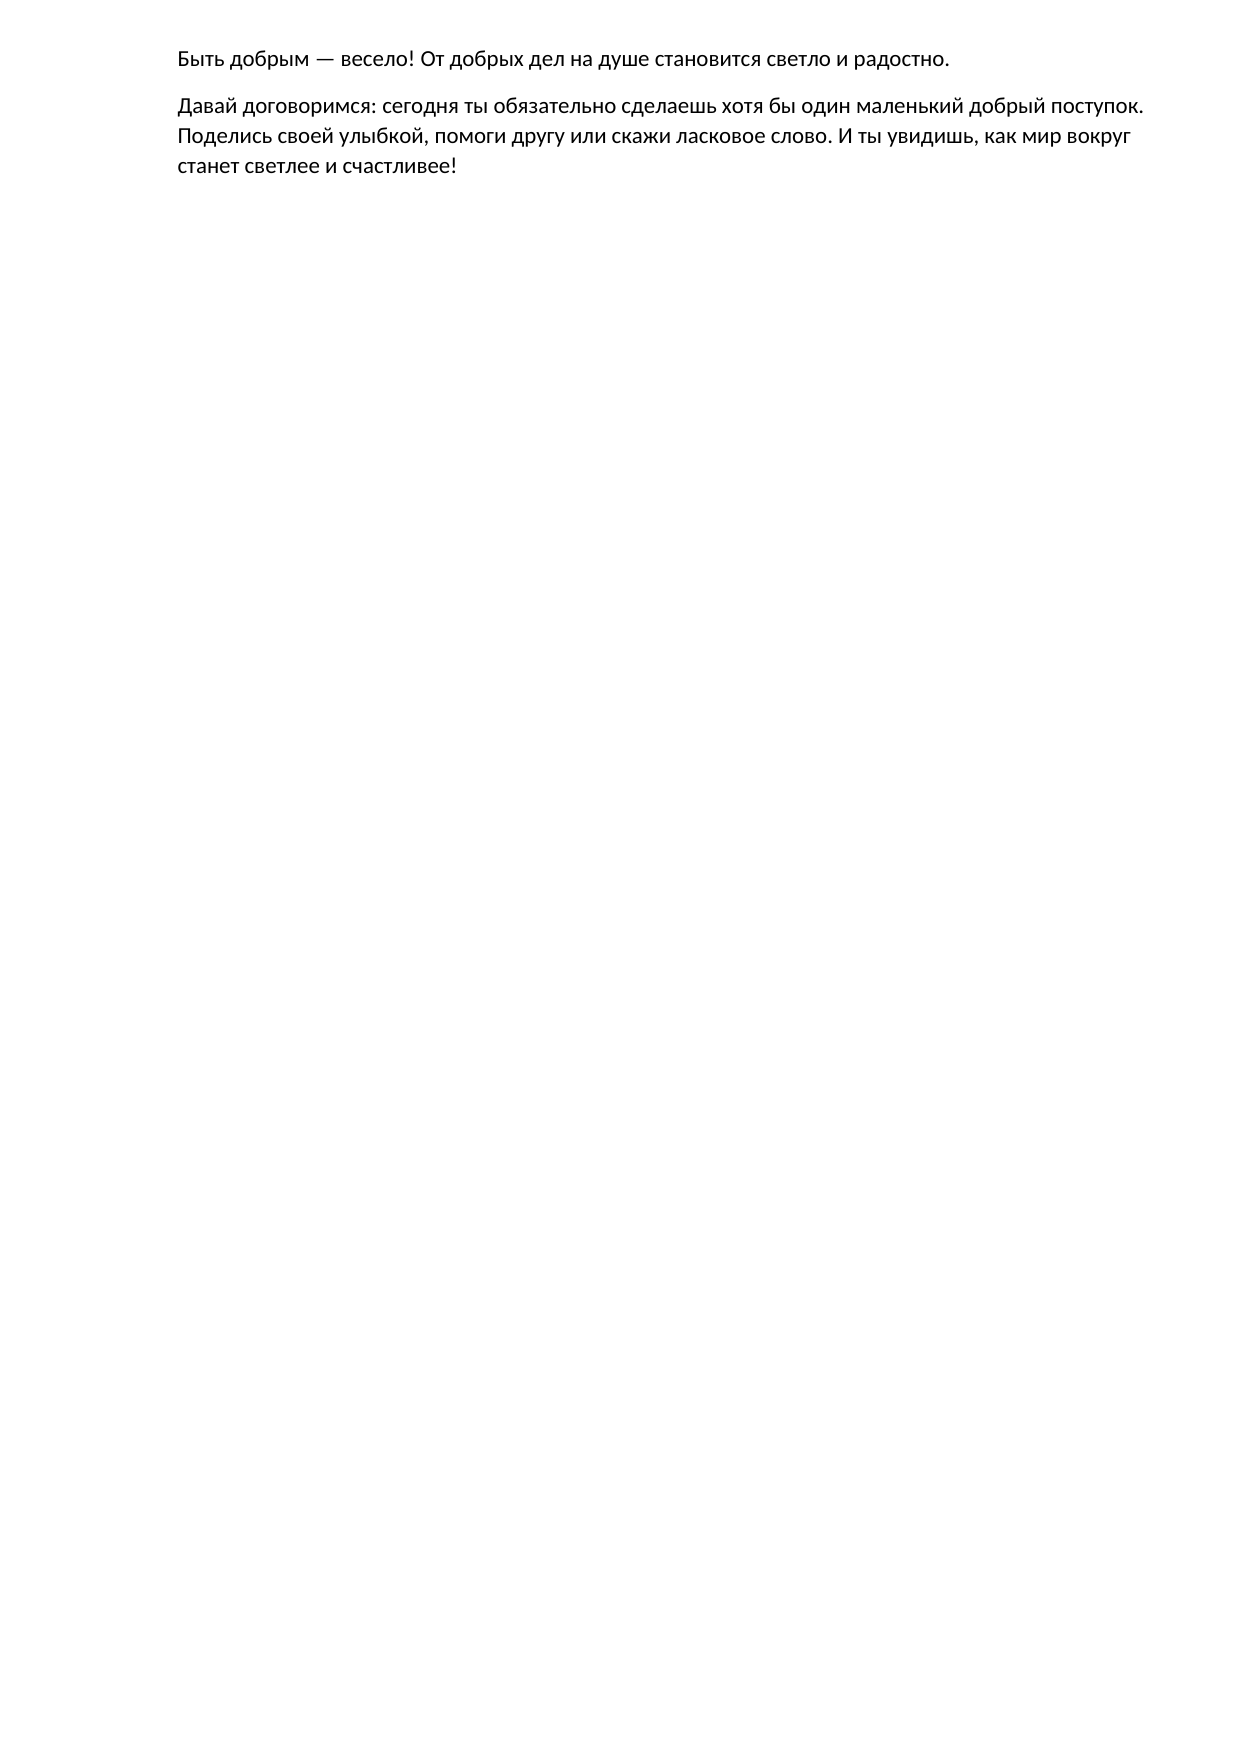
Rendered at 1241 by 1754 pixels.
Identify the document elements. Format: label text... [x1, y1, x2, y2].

text Давай договоримся: сегодня ты обязательно сделаешь хотя бы один маленький добрый поступок. Поделись своей улыбкой, помоги другу или скажи ласковое слово. И ты увидишь, как мир вокруг станет светлее и счастливее! [177, 91, 1152, 180]
text Быть добрым — весело! От добрых дел на душе становится светло и радостно. [177, 44, 1152, 72]
